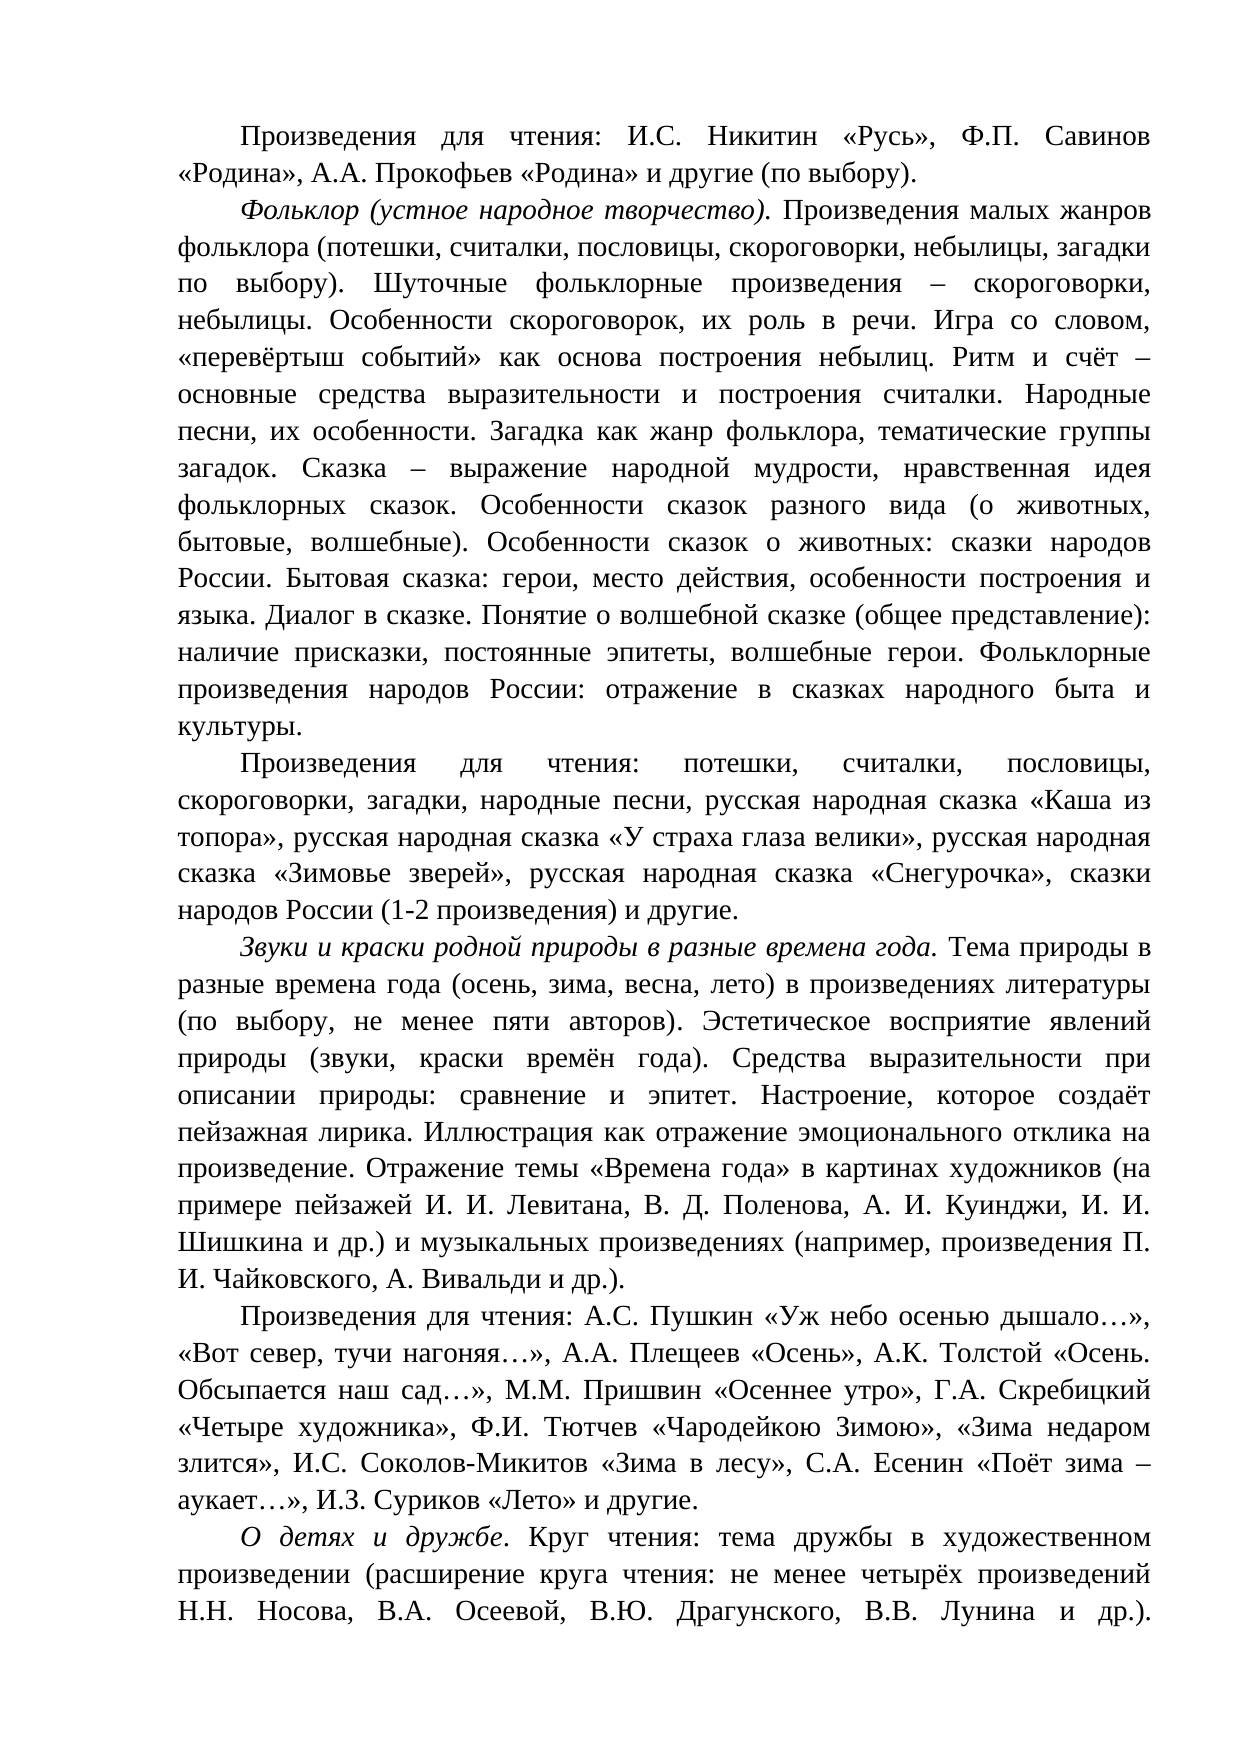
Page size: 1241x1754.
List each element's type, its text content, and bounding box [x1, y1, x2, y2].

text Произведения для чтения: И.С. Никитин «Русь», Ф.П. Савинов «Родина», А.А. Прокофьев «Родина» ‌и другие (по выбору)‌. [177, 118, 1152, 188]
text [177, 1519, 1152, 1627]
text Звуки и краски родной природы в разные времена года. Тема природы в разные времена года (осень, зима, весна, лето) в произведениях литературы ‌(по выбору, не менее пяти авторов)‌. Эстетическое восприятие явлений природы (звуки, краски времён года). Средства выразительности при описании природы: сравнение и эпитет. Настроение, которое создаёт пейзажная лирика. Иллюстрация как отражение эмоционального отклика на произведение. Отражение темы «Времена года» в картинах художников (на примере пейзажей И. И. Левитана, В. Д. Поленова, А. И. Куинджи, И. И. Шишкина ‌и др.‌) и музыкальных произведениях (например, произведения П. И. Чайковского, А. Вивальди ‌и др.‌). [177, 929, 1152, 1295]
text Фольклор (устное народное творчество). Произведения малых жанров фольклора (потешки, считалки, пословицы, скороговорки, небылицы, загадки по выбору). Шуточные фольклорные произведения – скороговорки, небылицы. Особенности скороговорок, их роль в речи. Игра со словом, «перевёртыш событий» как основа построения небылиц. Ритм и счёт – основные средства выразительности и построения считалки. Народные песни, их особенности. Загадка как жанр фольклора, тематические группы загадок. Сказка – выражение народной мудрости, нравственная идея фольклорных сказок. Особенности сказок разного вида (о животных, бытовые, волшебные). Особенности сказок о животных: сказки народов России. Бытовая сказка: герои, место действия, особенности построения и языка. Диалог в сказке. Понятие о волшебной сказке (общее представление): наличие присказки, постоянные эпитеты, волшебные герои. Фольклорные произведения народов России: отражение в сказках народного быта и культуры. [177, 192, 1152, 742]
text Произведения для чтения: А.С. Пушкин «Уж небо осенью дышало…», «Вот север, тучи нагоняя…», А.А. Плещеев «Осень», А.К. Толстой «Осень. Обсыпается наш сад…», М.М. Пришвин «Осеннее утро», Г.А. Скребицкий «Четыре художника», Ф.И. Тютчев «Чародейкою Зимою», «Зима недаром злится», И.С. Соколов-Микитов «Зима в лесу», С.А. Есенин «Поёт зима – аукает…», И.З. Суриков «Лето» ‌и другие‌. [177, 1298, 1152, 1516]
text Произведения для чтения: потешки, считалки, пословицы, скороговорки, загадки, народные песни, русская народная сказка «Каша из топора», русская народная сказка «У страха глаза велики», русская народная сказка «Зимовье зверей», русская народная сказка «Снегурочка», сказки народов России ‌(1-2 произведения) и другие.‌ [177, 745, 1152, 926]
